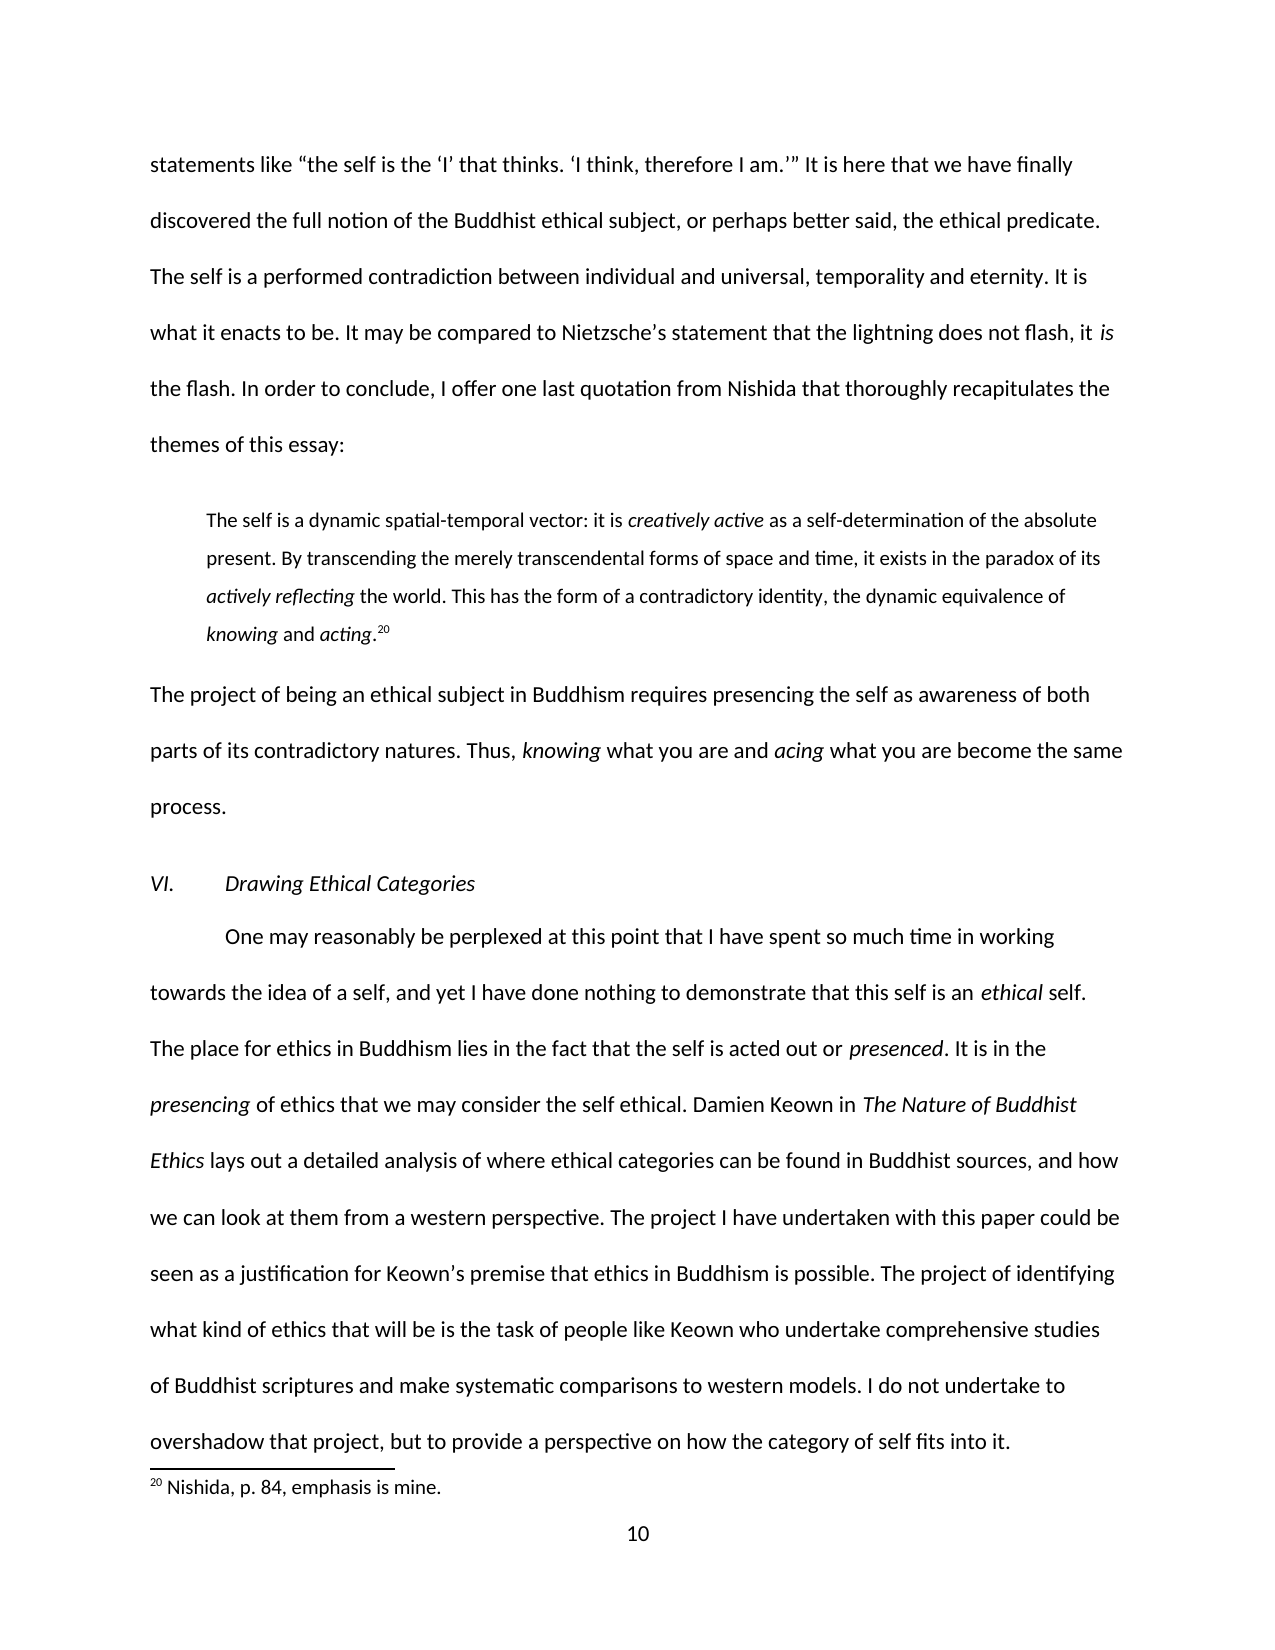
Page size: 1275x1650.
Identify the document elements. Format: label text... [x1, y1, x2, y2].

list Drawing Ethical Categories [150, 869, 1125, 897]
text The project of being an ethical subject in Buddhism requires presencing the self as awareness of both parts of its contradictory natures. Thus, knowing what you are and acing what you are become the same process. [150, 680, 1125, 821]
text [150, 150, 1125, 458]
text The self is a dynamic spatial-temporal vector: it is creatively active as a self-determination of the absolute present. By transcending the merely transcendental forms of space and time, it exists in the paradox of its actively reflecting the world. This has the form of a contradictory identity, the dynamic equivalence of knowing and acting. [206, 507, 1125, 647]
text One may reasonably be perplexed at this point that I have spent so much time in working towards the idea of a self, and yet I have done nothing to demonstrate that this self is an ethical self. The place for ethics in Buddhism lies in the fact that the self is acted out or presenced. It is in the presencing of ethics that we may consider the self ethical. Damien Keown in The Nature of Buddhist Ethics lays out a detailed analysis of where ethical categories can be found in Buddhist sources, and how we can look at them from a western perspective. The project I have undertaken with this paper could be seen as a justification for Keown’s premise that ethics in Buddhism is possible. The project of identifying what kind of ethics that will be is the task of people like Keown who undertake comprehensive studies of Buddhist scriptures and make systematic comparisons to western models. I do not undertake to overshadow that project, but to provide a perspective on how the category of self fits into it. [150, 922, 1125, 1455]
